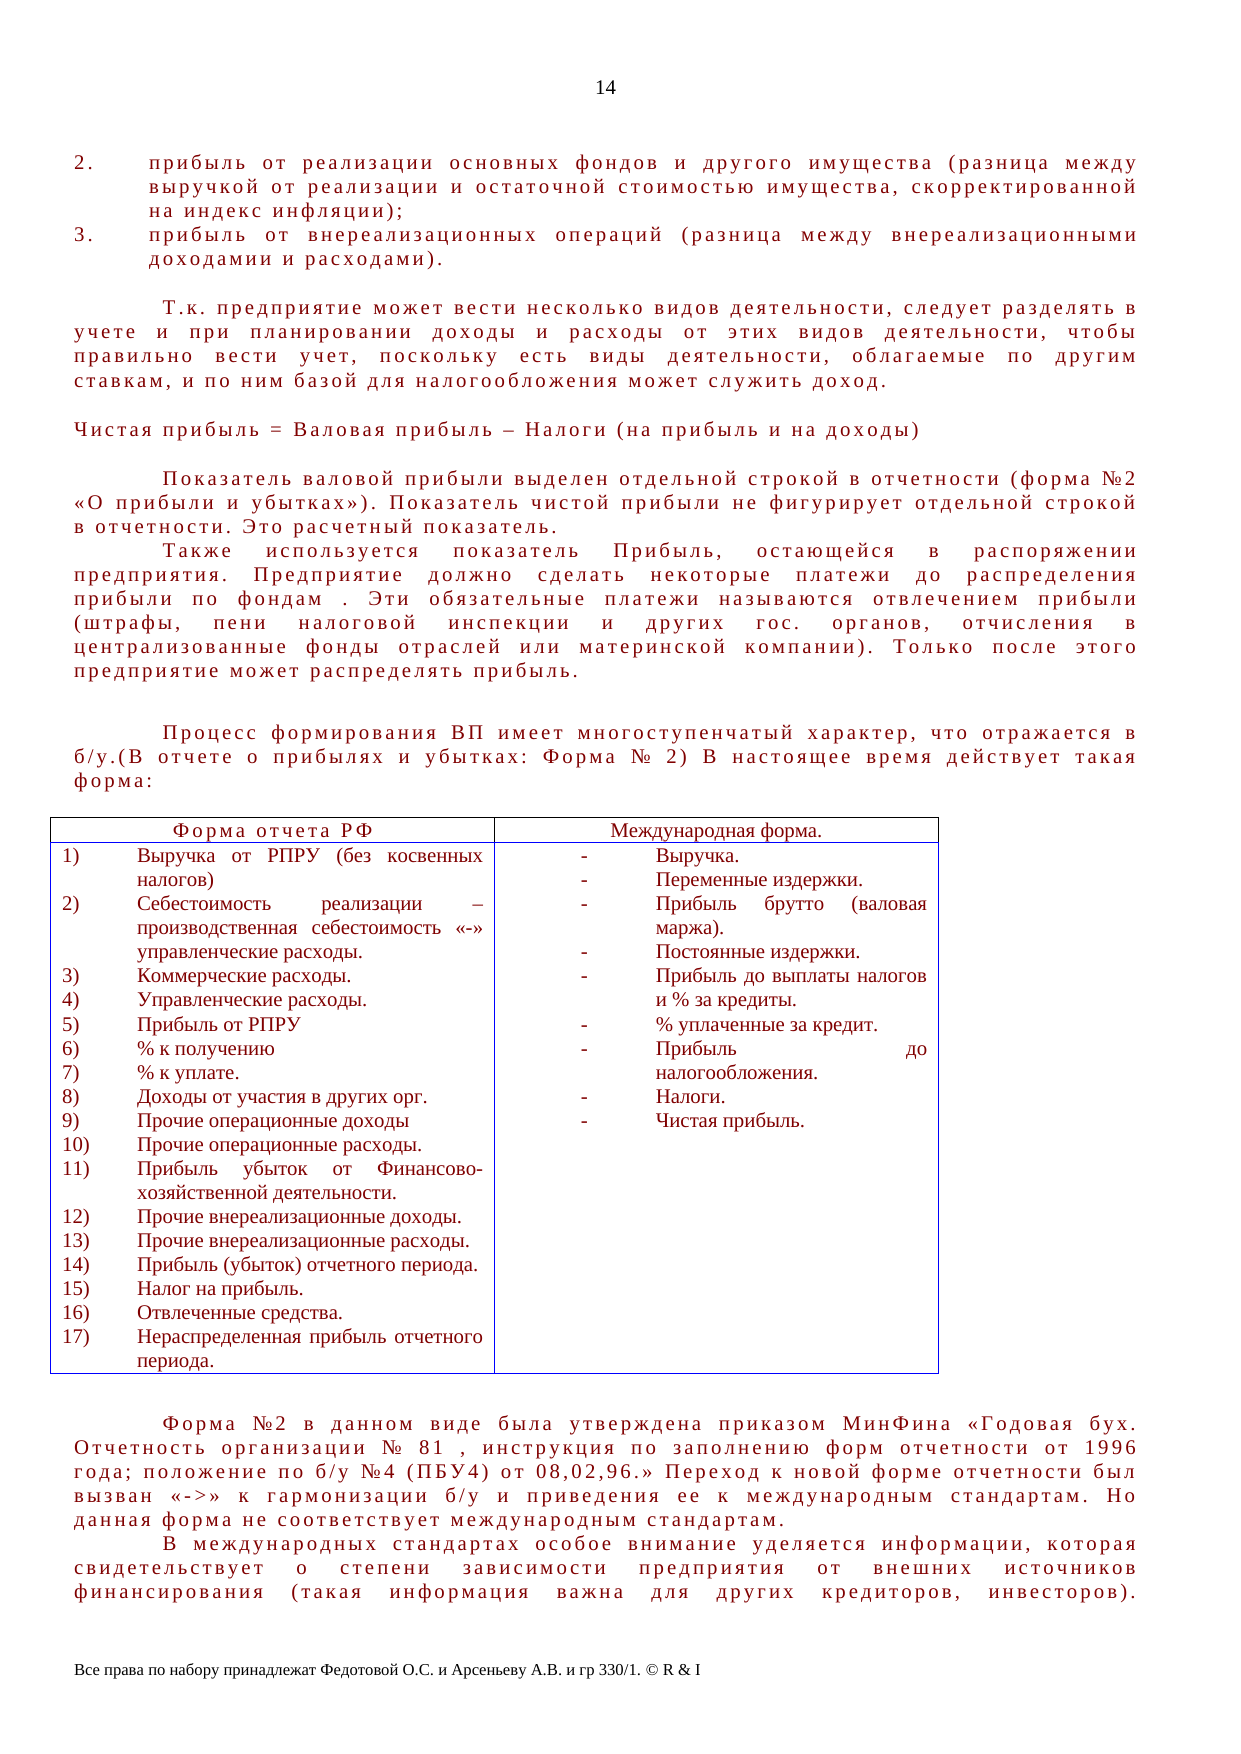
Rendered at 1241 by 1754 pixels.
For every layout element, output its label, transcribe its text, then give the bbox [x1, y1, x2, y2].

text Чистая прибыль = Валовая прибыль – Налоги (на прибыль и на доходы) [74, 417, 1137, 441]
text Т.к. предприятие может вести несколько видов деятельности, следует разделять в учете и при планировании доходы и расходы от этих видов деятельности, чтобы правильно вести учет, поскольку есть виды деятельности, облагаемые по другим ставкам, и по ним базой для налогообложения может служить доход. [74, 295, 1137, 392]
text Также используется показатель Прибыль, остающейся в распоряжении предприятия. Предприятие должно сделать некоторые платежи до распределения прибыли по фондам . Эти обязательные платежи называются отвлечением прибыли (штрафы, пени налоговой инспекции и других гос. органов, отчисления в централизованные фонды отраслей или материнской компании). Только после этого предприятие может распределять прибыль. [74, 538, 1137, 682]
table_header Международная форма. [495, 818, 938, 842]
table_cell Выручка от РПРУ (без косвенных налогов) Себестоимость реализации – производственная себестоимость «-» управленческие расходы. Коммерческие расходы. Управленческие расходы. Прибыль от РПРУ % к получению % к уплате. Доходы от участия в других орг. Прочие операционные доходы Прочие операционные расходы. Прибыль убыток от Финансово-хозяйственной деятельности. Прочие внереализационные доходы. Прочие внереализационные расходы. Прибыль (убыток) отчетного периода. Налог на прибыль. Отвлеченные средства. Нераспределенная прибыль отчетного периода. [51, 843, 494, 1372]
list прибыль от внереализационных операций (разница между внереализационными доходамии и расходами). [74, 222, 1137, 270]
table_header Форма отчета РФ [51, 818, 494, 842]
text Показатель валовой прибыли выделен отдельной строкой в отчетности (форма №2 «О прибыли и убытках»). Показатель чистой прибыли не фигурирует отдельной строкой в отчетности. Это расчетный показатель. [74, 466, 1137, 538]
table_cell Выручка. Переменные издержки. Прибыль брутто (валовая маржа). Постоянные издержки. Прибыль до выплаты налогов и % за кредиты. % уплаченные за кредит. Прибыль до налогообложения. Налоги. Чистая прибыль. [495, 843, 938, 1372]
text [74, 1531, 1137, 1603]
text Форма №2 в данном виде была утверждена приказом МинФина «Годовая бух. Отчетность организации № 81 , инструкция по заполнению форм отчетности от 1996 года; положение по б/у №4 (ПБУ4) от 08,02,96.» Переход к новой форме отчетности был вызван «->» к гармонизации б/у и приведения ее к международным стандартам. Но данная форма не соответствует международным стандартам. [74, 1411, 1137, 1531]
text Процесс формирования ВП имеет многоступенчатый характер, что отражается в б/у.(В отчете о прибылях и убытках: Форма № 2) В настоящее время действует такая форма: [74, 720, 1137, 792]
list прибыль от реализации основных фондов и другого имущества (разница между выручкой от реализации и остаточной стоимостью имущества, скорректированной на индекс инфляции); [74, 150, 1137, 222]
